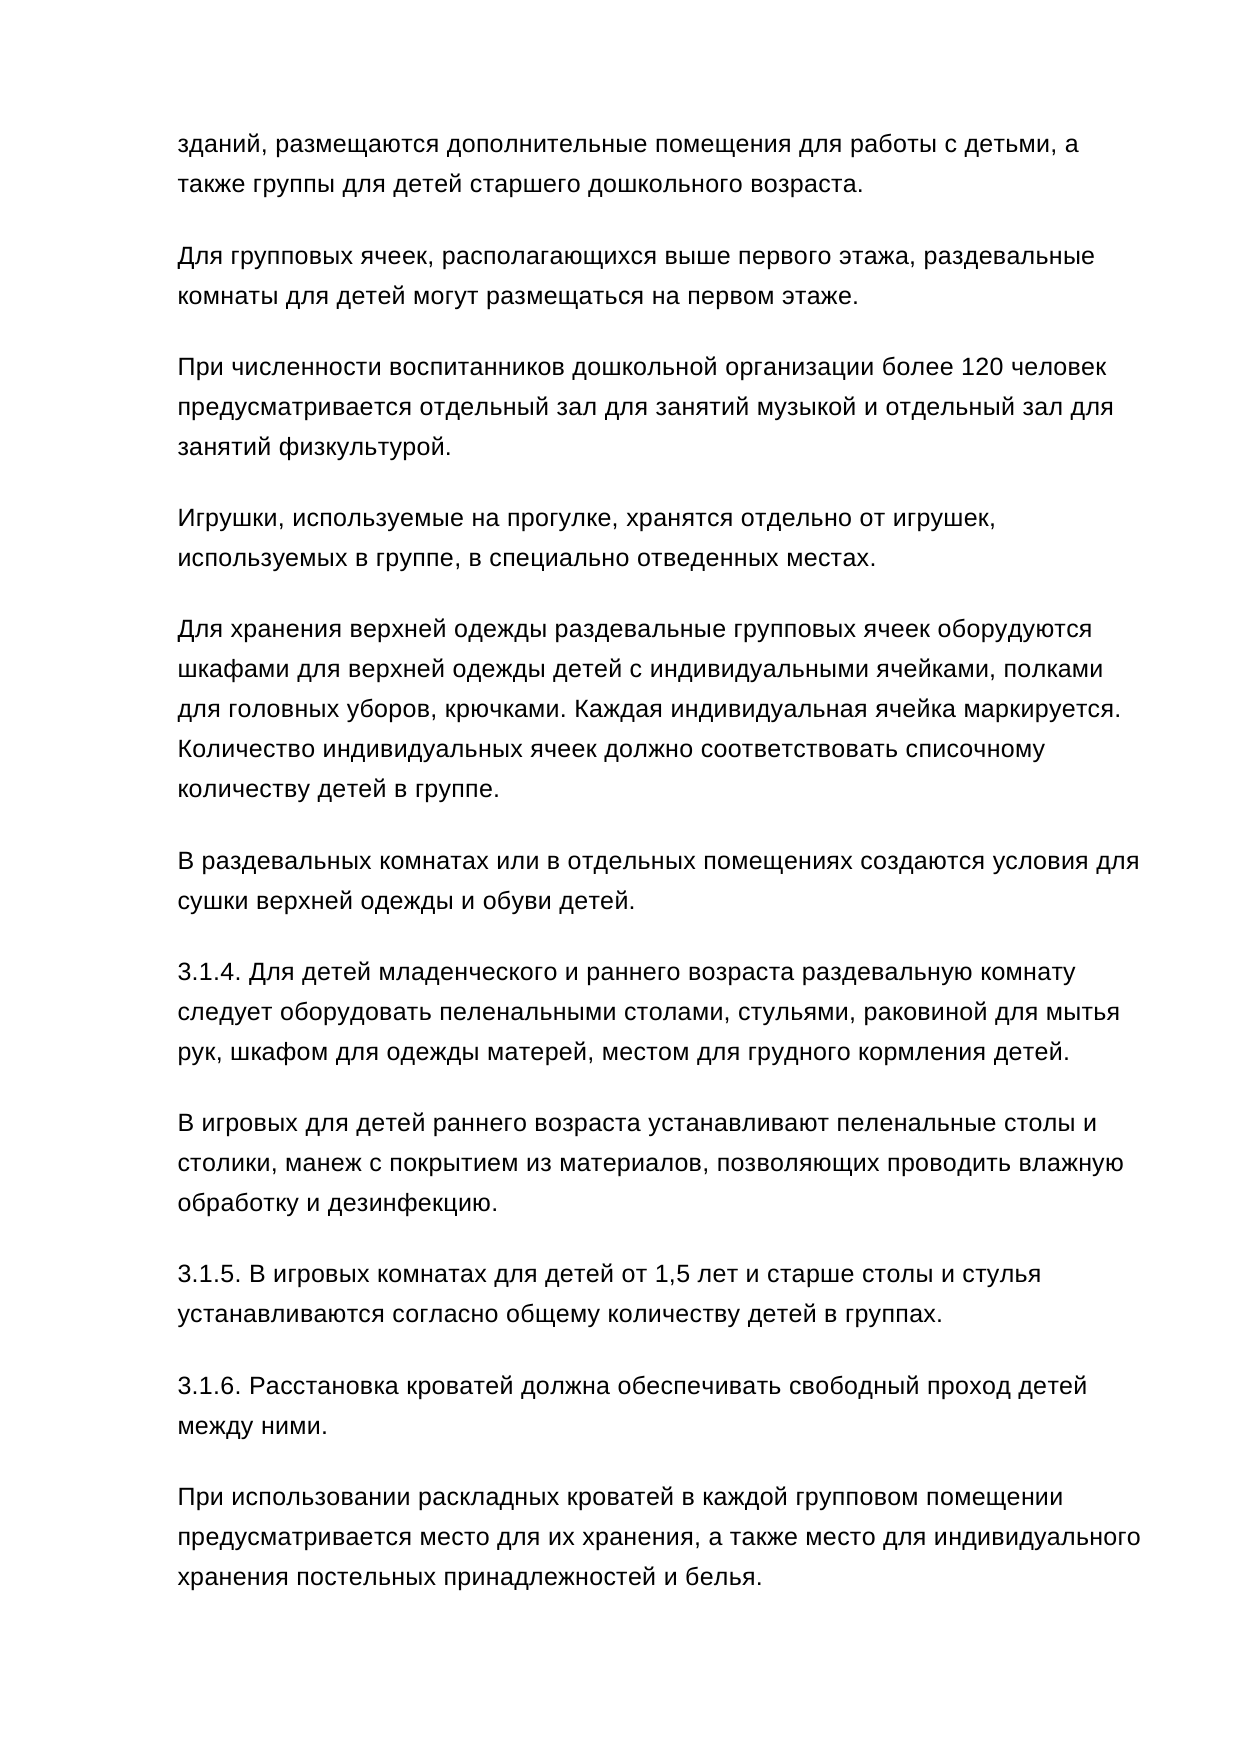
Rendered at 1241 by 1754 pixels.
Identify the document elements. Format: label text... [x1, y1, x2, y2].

text 3.1.6. Расстановка кроватей должна обеспечивать свободный проход детей между ними. [177, 1359, 1152, 1439]
text Для хранения верхней одежды раздевальные групповых ячеек оборудуются шкафами для верхней одежды детей с индивидуальными ячейками, полками для головных уборов, крючками. Каждая индивидуальная ячейка маркируется. Количество индивидуальных ячеек должно соответствовать списочному количеству детей в группе. [177, 603, 1152, 803]
text В игровых для детей раннего возраста устанавливают пеленальные столы и столики, манеж с покрытием из материалов, позволяющих проводить влажную обработку и дезинфекцию. [177, 1097, 1152, 1217]
text 3.1.4. Для детей младенческого и раннего возраста раздевальную комнату следует оборудовать пеленальными столами, стульями, раковиной для мытья рук, шкафом для одежды матерей, местом для грудного кормления детей. [177, 946, 1152, 1066]
text Для групповых ячеек, располагающихся выше первого этажа, раздевальные комнаты для детей могут размещаться на первом этаже. [177, 229, 1152, 309]
text В раздевальных комнатах или в отдельных помещениях создаются условия для сушки верхней одежды и обуви детей. [177, 834, 1152, 914]
text При численности воспитанников дошкольной организации более 120 человек предусматривается отдельный зал для занятий музыкой и отдельный зал для занятий физкультурой. [177, 341, 1152, 461]
text 3.1.5. В игровых комнатах для детей от 1,5 лет и старше столы и стулья устанавливаются согласно общему количеству детей в группах. [177, 1248, 1152, 1328]
text При использовании раскладных кроватей в каждой групповом помещении предусматривается место для их хранения, а также место для индивидуального хранения постельных принадлежностей и белья. [177, 1471, 1152, 1591]
text Игрушки, используемые на прогулке, хранятся отдельно от игрушек, используемых в группе, в специально отведенных местах. [177, 492, 1152, 572]
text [177, 118, 1152, 198]
